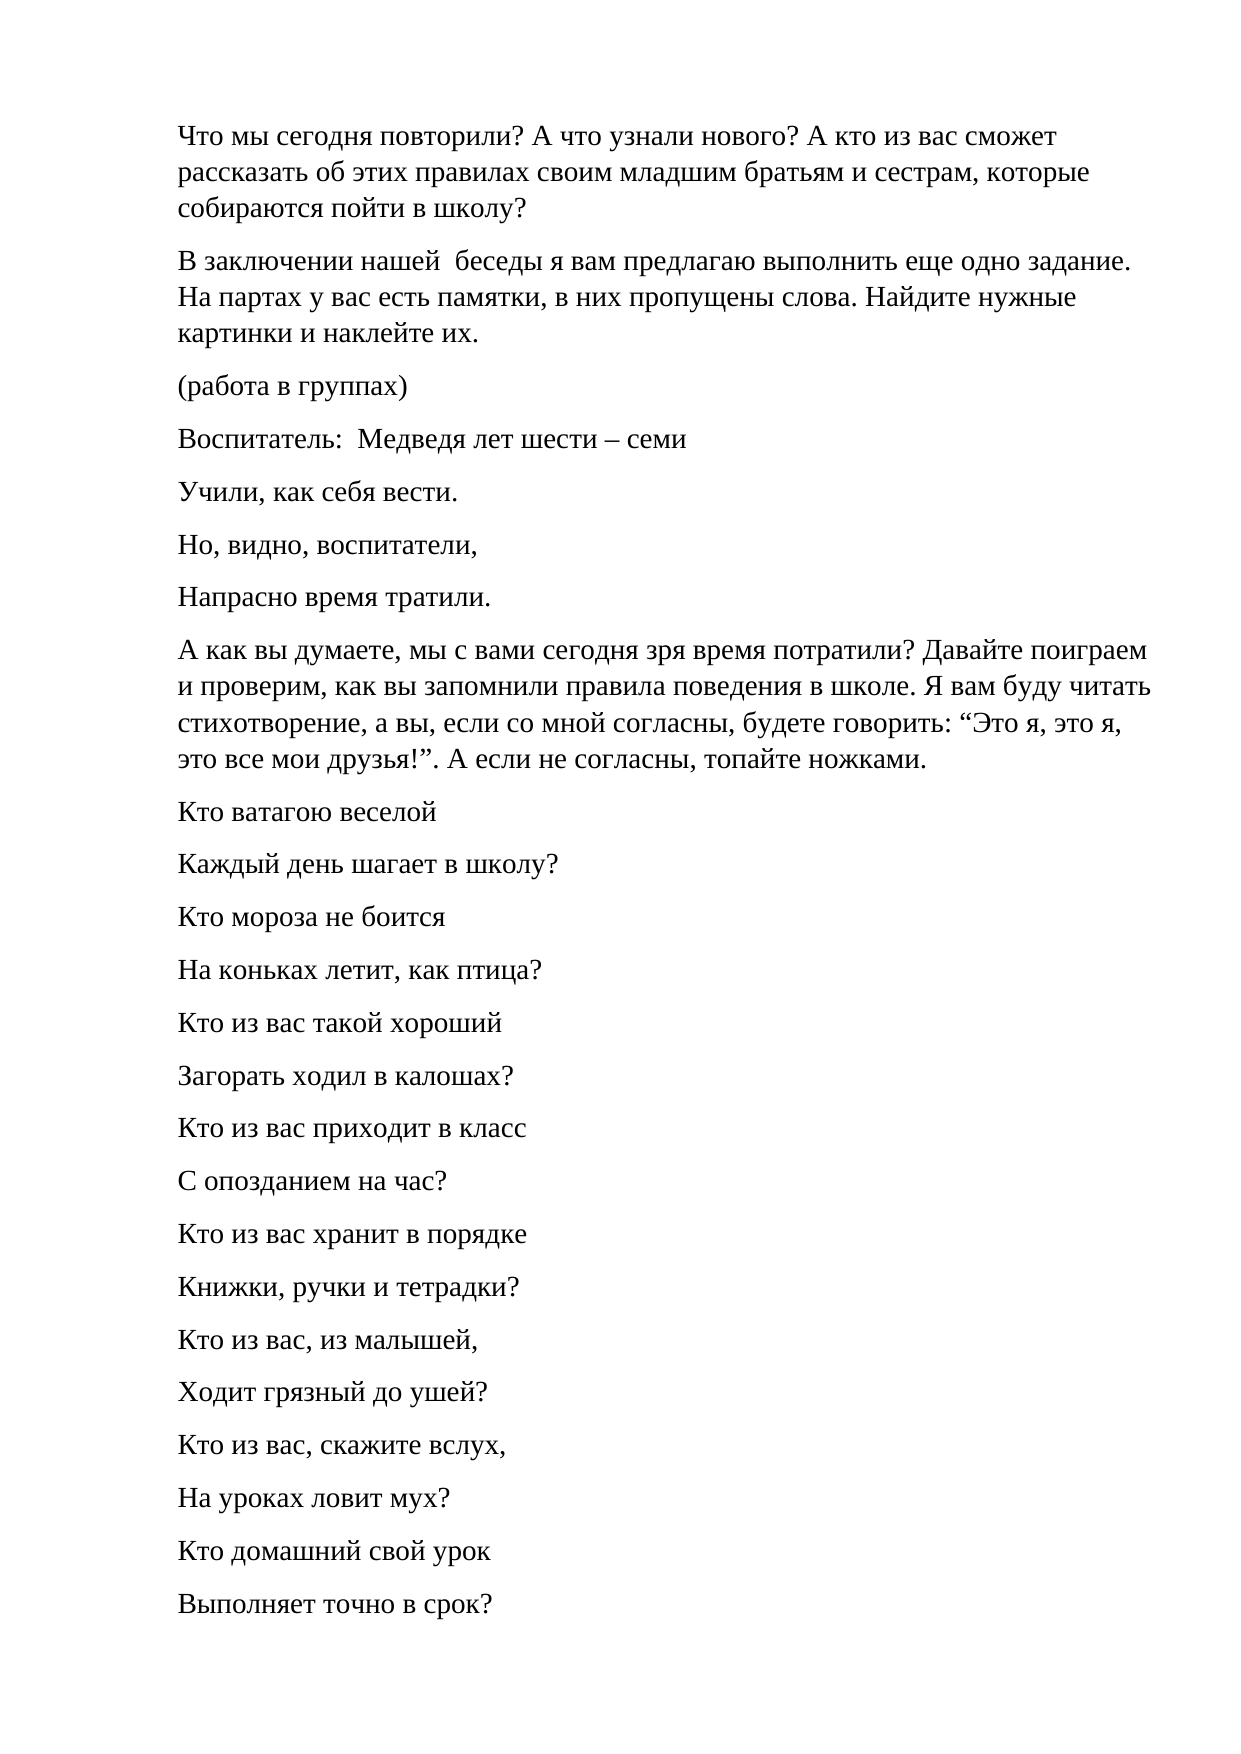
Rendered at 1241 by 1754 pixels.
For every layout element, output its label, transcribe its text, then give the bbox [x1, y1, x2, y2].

text Кто домашний свой урок [177, 1533, 1152, 1567]
text На коньках летит, как птица? [177, 952, 1152, 986]
text А как вы думаете, мы с вами сегодня зря время потратили? Давайте поиграем и проверим, как вы запомнили правила поведения в школе. Я вам буду читать стихотворение, а вы, если со мной согласны, будете говорить: “Это я, это я, это все мои друзья!”. А если не согласны, топайте ножками. [177, 632, 1152, 774]
text Но, видно, воспитатели, [177, 527, 1152, 560]
text Кто из вас, из малышей, [177, 1322, 1152, 1355]
text С опозданием на час? [177, 1163, 1152, 1197]
text Что мы сегодня повторили? А что узнали нового? А кто из вас сможет рассказать об этих правилах своим младшим братьям и сестрам, которые собираются пойти в школу? [177, 118, 1152, 224]
text На уроках ловит мух? [177, 1480, 1152, 1514]
text Выполняет точно в срок? [177, 1586, 1152, 1619]
text Загорать ходил в калошах? [177, 1058, 1152, 1091]
text В заключении нашей беседы я вам предлагаю выполнить еще одно задание. На партах у вас есть памятки, в них пропущены слова. Найдите нужные картинки и наклейте их. [177, 243, 1152, 349]
text Учили, как себя вести. [177, 474, 1152, 507]
text Каждый день шагает в школу? [177, 846, 1152, 880]
text (работа в группах) [177, 368, 1152, 402]
text Книжки, ручки и тетрадки? [177, 1269, 1152, 1302]
text Воспитатель: Медведя лет шести – семи [177, 421, 1152, 455]
text Кто ватагою веселой [177, 794, 1152, 827]
text Кто мороза не боится [177, 899, 1152, 933]
text Кто из вас приходит в класс [177, 1111, 1152, 1144]
text Кто из вас такой хороший [177, 1005, 1152, 1038]
text Кто из вас хранит в порядке [177, 1216, 1152, 1250]
text Кто из вас, скажите вслух, [177, 1427, 1152, 1461]
text Напрасно время тратили. [177, 579, 1152, 613]
text Ходит грязный до ушей? [177, 1374, 1152, 1408]
